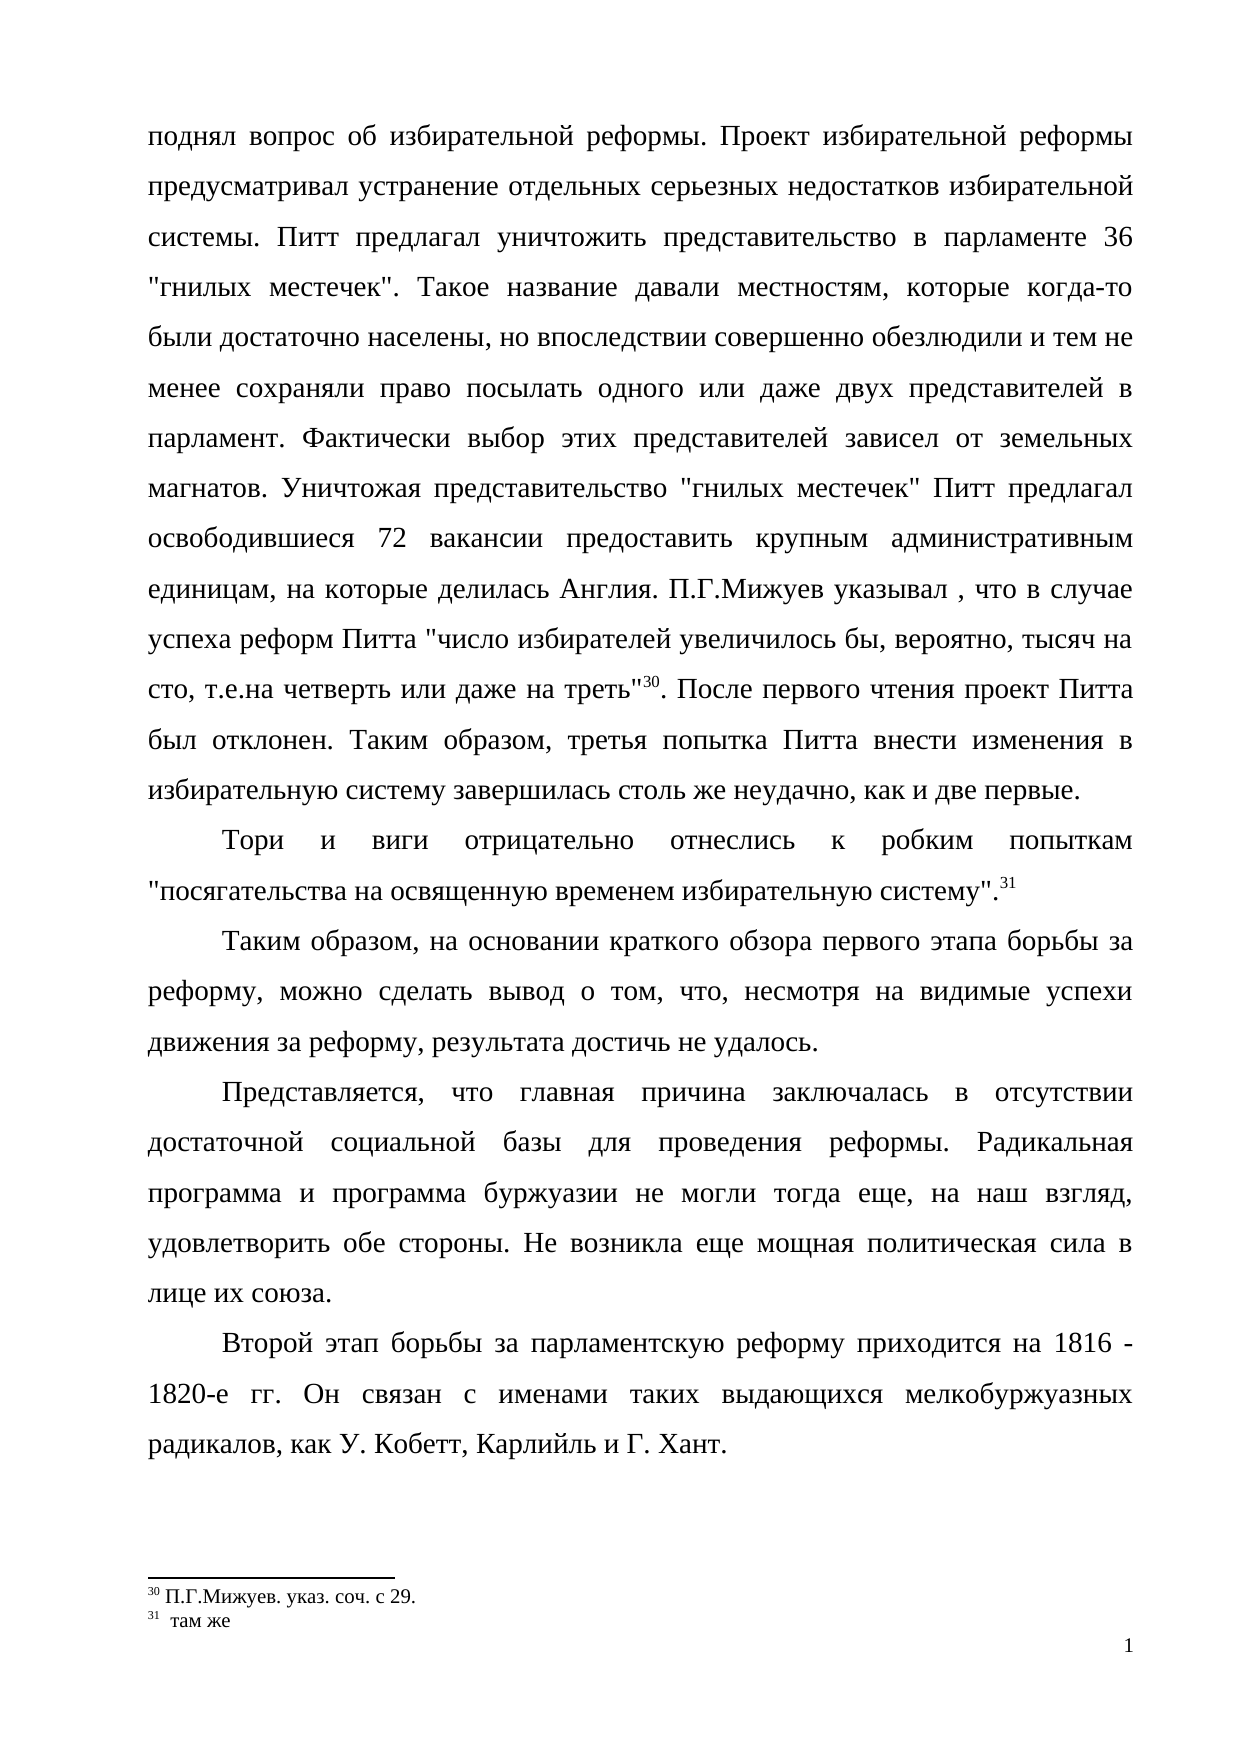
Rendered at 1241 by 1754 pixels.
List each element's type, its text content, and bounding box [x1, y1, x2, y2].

text Таким образом, на основании краткого обзора первого этапа борьбы за реформу, можно сделать вывод о том, что, несмотря на видимые успехи движения за реформу, результата достичь не удалось. [148, 923, 1134, 1057]
text Второй этап борьбы за парламентскую реформу приходится на 1816 - 1820-е гг. Он связан с именами таких выдающихся мелкобуржуазных радикалов, как У. Кобетт, Карлийль и Г. Хант. [148, 1326, 1134, 1460]
text Тори и виги отрицательно отнеслись к робким попыткам "посягательства на освященную временем избирательную систему". [148, 822, 1134, 906]
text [148, 118, 1134, 806]
text Представляется, что главная причина заключалась в отсутствии достаточной социальной базы для проведения реформы. Радикальная программа и программа буржуазии не могли тогда еще, на наш взгляд, удовлетворить обе стороны. Не возникла еще мощная политическая сила в лице их союза. [148, 1074, 1134, 1309]
